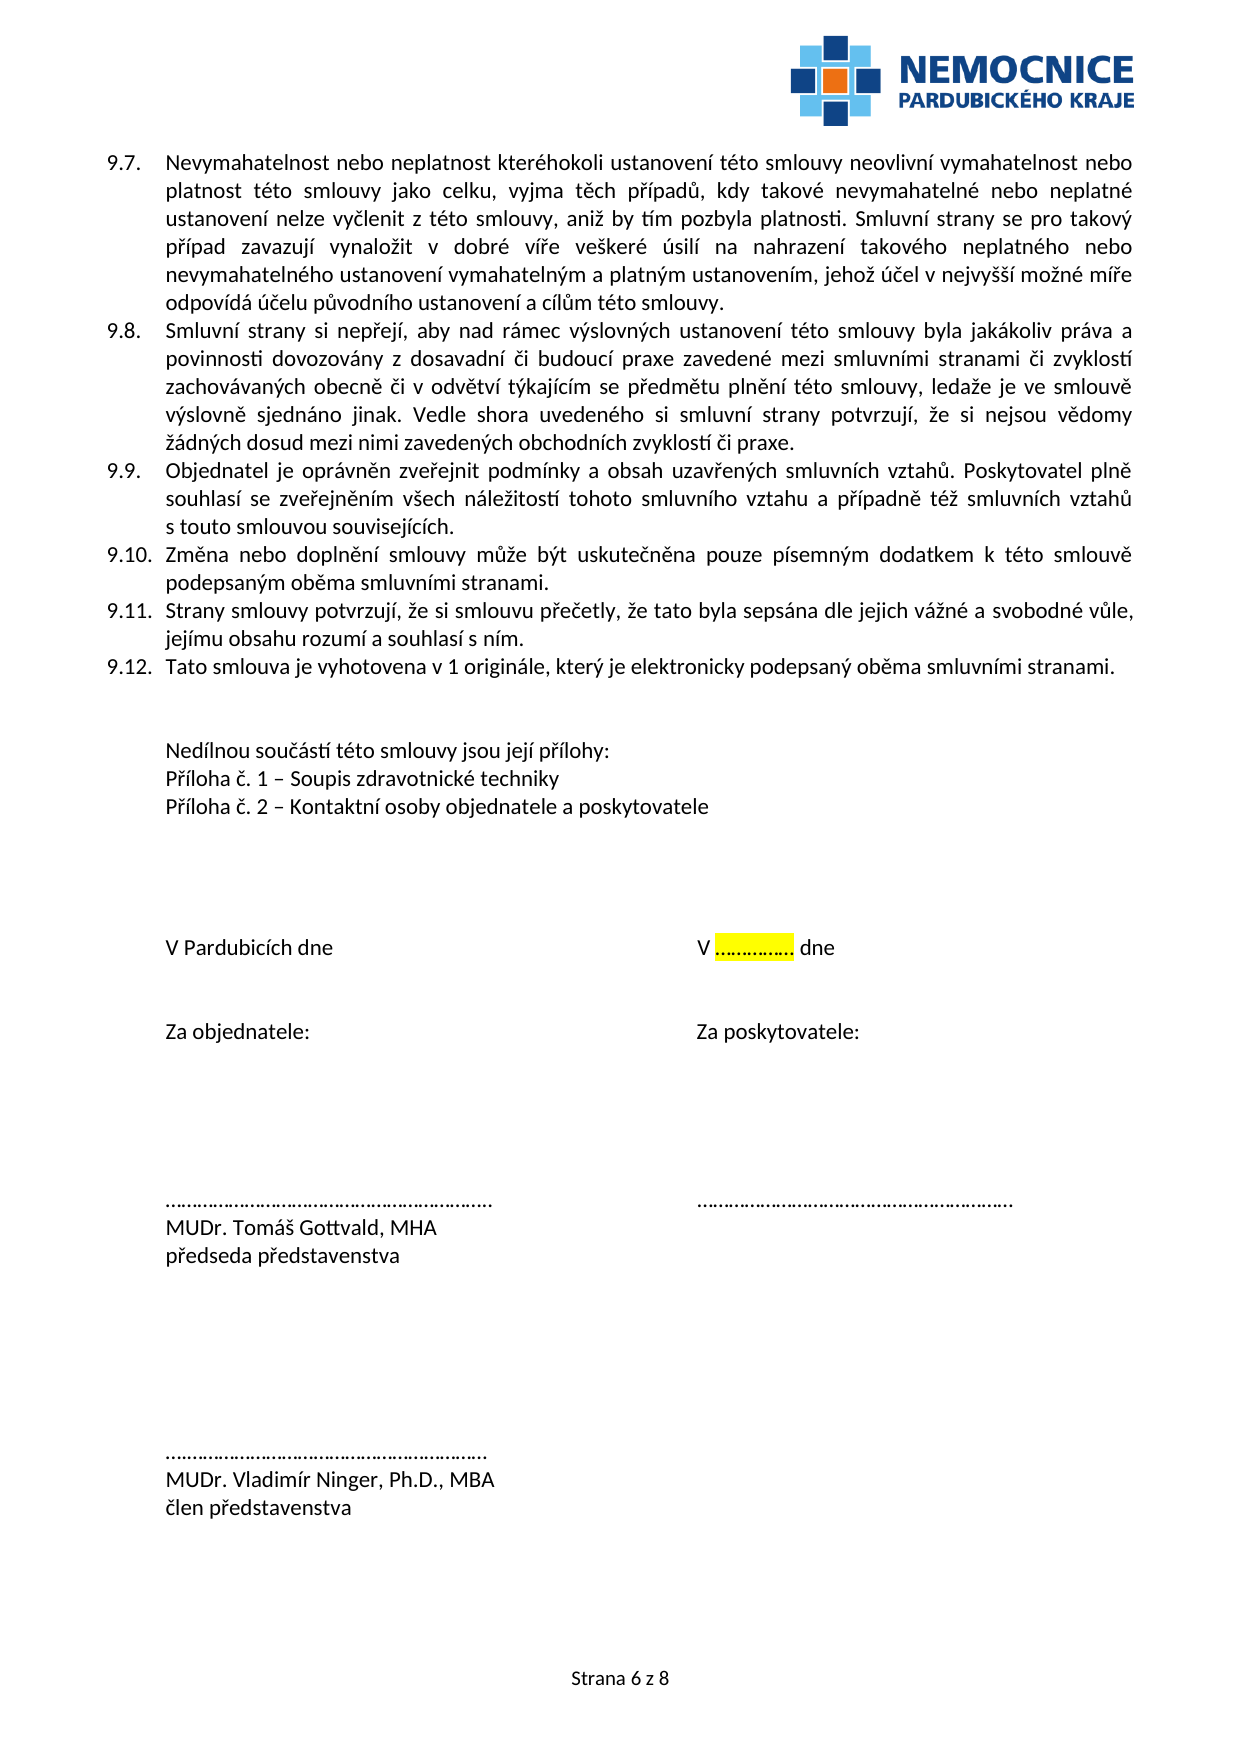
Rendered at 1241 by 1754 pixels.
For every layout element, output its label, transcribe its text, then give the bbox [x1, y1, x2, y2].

list Změna nebo doplnění smlouvy může být uskutečněna pouze písemným dodatkem k této smlouvě podepsaným oběma smluvními stranami. [106, 540, 1134, 596]
picture [789, 34, 1134, 127]
list Objednatel je oprávněn zveřejnit podmínky a obsah uzavřených smluvních vztahů. Poskytovatel plně souhlasí se zveřejněním všech náležitostí tohoto smluvního vztahu a případně též smluvních vztahů s touto smlouvou souvisejících. [106, 456, 1134, 540]
list Nevymahatelnost nebo neplatnost kteréhokoli ustanovení této smlouvy neovlivní vymahatelnost nebo platnost této smlouvy jako celku, vyjma těch případů, kdy takové nevymahatelné nebo neplatné ustanovení nelze vyčlenit z této smlouvy, aniž by tím pozbyla platnosti. Smluvní strany se pro takový případ zavazují vynaložit v dobré víře veškeré úsilí na nahrazení takového neplatného nebo nevymahatelného ustanovení vymahatelným a platným ustanovením, jehož účel v nejvyšší možné míře odpovídá účelu původního ustanovení a cílům této smlouvy. [106, 148, 1134, 316]
text předseda představenstva [106, 1241, 1134, 1269]
text ….………………………………………………… [165, 1437, 1134, 1465]
text Příloha č. 1 – Soupis zdravotnické techniky [165, 764, 1134, 792]
list Tato smlouva je vyhotovena v 1 originále, který je elektronicky podepsaný oběma smluvními stranami. [106, 652, 1134, 680]
text MUDr. Vladimír Ninger, Ph.D., MBA [165, 1465, 1134, 1493]
text …………………………………………………….. …………………………………………………… [697, 1185, 1134, 1213]
text V Pardubicích dne V …………… dne [165, 933, 715, 961]
text V Pardubicích dne V …………… dne [794, 933, 1134, 961]
text Příloha č. 2 – Kontaktní osoby objednatele a poskytovatele [165, 792, 1134, 820]
text MUDr. Tomáš Gottvald, MHA [106, 1213, 1134, 1241]
text Za objednatele: Za poskytovatele: [165, 1017, 1134, 1045]
list Strany smlouvy potvrzují, že si smlouvu přečetly, že tato byla sepsána dle jejich vážné a svobodné vůle, jejímu obsahu rozumí a souhlasí s ním. [106, 596, 1134, 652]
list Smluvní strany si nepřejí, aby nad rámec výslovných ustanovení této smlouvy byla jakákoliv práva a povinnosti dovozovány z dosavadní či budoucí praxe zavedené mezi smluvními stranami či zvyklostí zachovávaných obecně či v odvětví týkajícím se předmětu plnění této smlouvy, ledaže je ve smlouvě výslovně sjednáno jinak. Vedle shora uvedeného si smluvní strany potvrzují, že si nejsou vědomy žádných dosud mezi nimi zavedených obchodních zvyklostí či praxe. [106, 316, 1134, 456]
text člen představenstva [165, 1493, 1134, 1521]
text Nedílnou součástí této smlouvy jsou její přílohy: [165, 736, 1134, 764]
